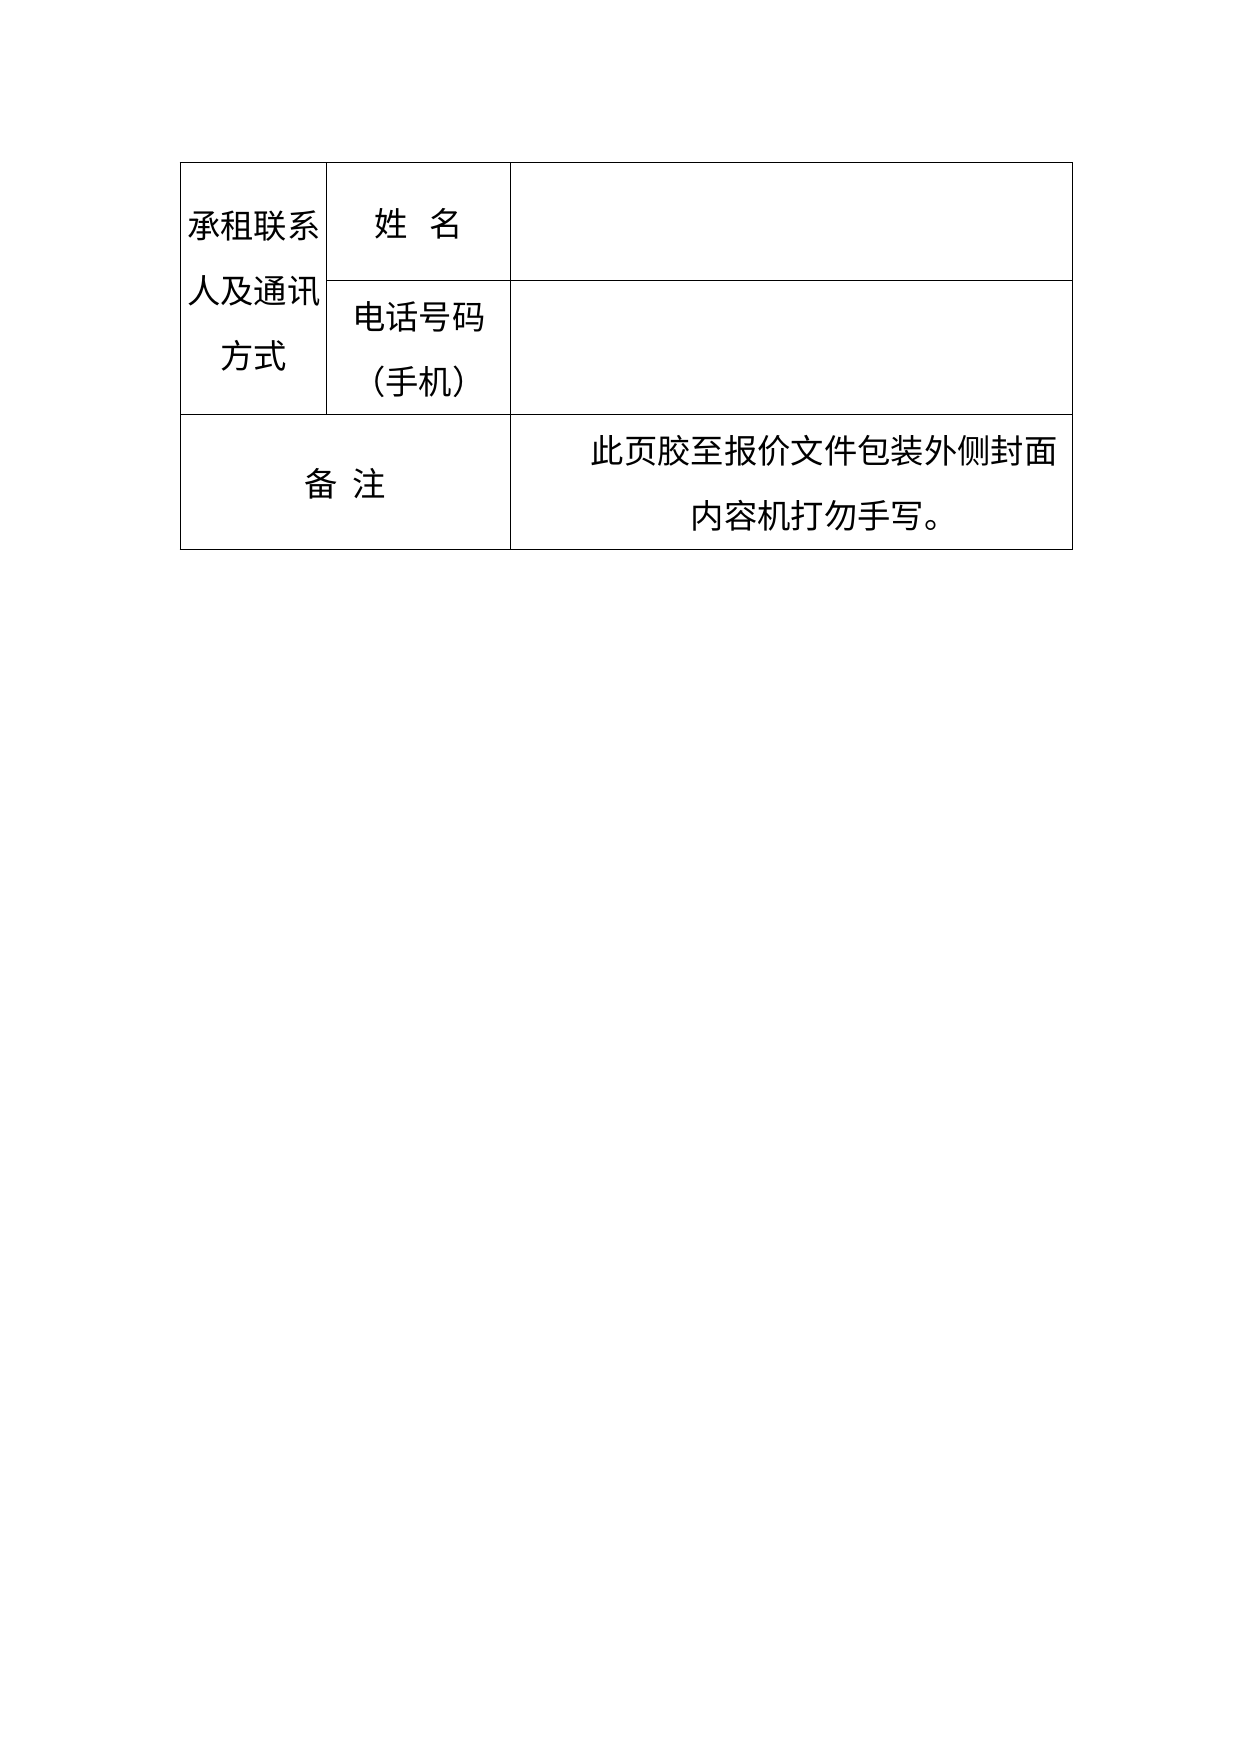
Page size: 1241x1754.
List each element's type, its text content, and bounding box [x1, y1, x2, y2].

table_cell [511, 163, 1072, 280]
table_cell 备 注 [181, 415, 510, 548]
table_cell 承租联系人及通讯方式 [181, 163, 326, 414]
table_cell 电话号码（手机） [327, 281, 510, 414]
table_cell 姓 名 [327, 163, 510, 280]
table_cell [511, 281, 1072, 414]
table_cell 此页胶至报价文件包装外侧封面 内容机打勿手写。 [511, 415, 1072, 548]
